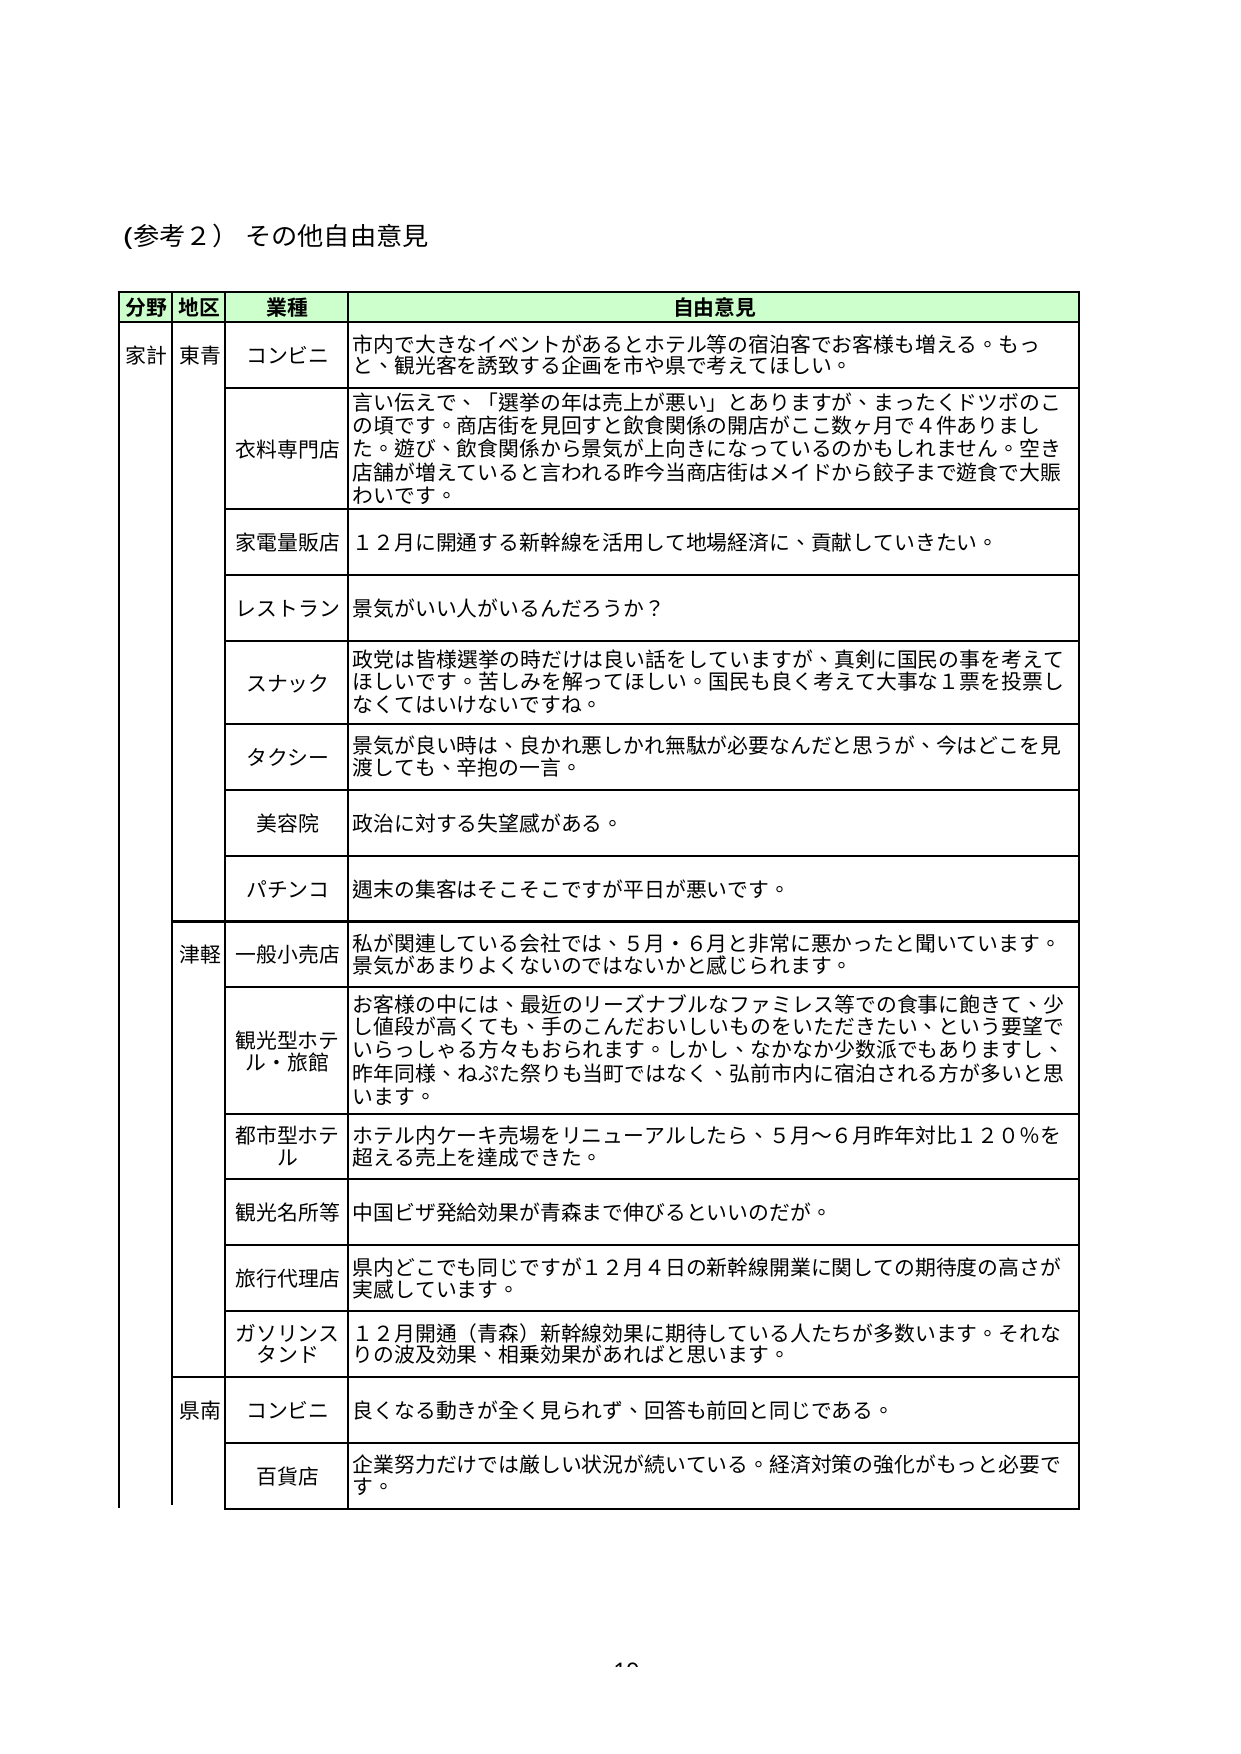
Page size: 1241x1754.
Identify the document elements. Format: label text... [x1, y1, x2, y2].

table_cell コンビニ [226, 323, 347, 387]
table_header 分野 [120, 293, 171, 321]
table_cell 企業努力だけでは厳しい状況が続いている。経済対策の強化がもっと必要です。 [349, 1444, 1078, 1507]
table_cell タクシー [226, 725, 347, 789]
table_cell ホテル内ケーキ売場をリニューアルしたら、５月～６月昨年対比１２０％を超える売上を達成できた。 [349, 1115, 1078, 1178]
table_cell 旅行代理店 [226, 1246, 347, 1310]
table_cell 津軽 [173, 923, 224, 1376]
table_cell 県内どこでも同じですが１２月４日の新幹線開業に関しての期待度の高さが実感しています。 [349, 1246, 1078, 1310]
table_header 地区 [173, 293, 224, 321]
table_cell 衣料専門店 [226, 389, 347, 508]
table_cell 観光型ホテル・旅館 [226, 988, 347, 1112]
table_cell 中国ビザ発給効果が青森まで伸びるといいのだが。 [349, 1180, 1078, 1244]
table_header 自由意見 [349, 293, 1078, 321]
table_cell １２月開通（青森）新幹線効果に期待している人たちが多数います。それなりの波及効果、相乗効果があればと思います。 [349, 1312, 1078, 1376]
table_cell スナック [226, 642, 347, 723]
table_cell 景気が良い時は、良かれ悪しかれ無駄が必要なんだと思うが、今はどこを見渡しても、辛抱の一言。 [349, 725, 1078, 789]
table_cell パチンコ [226, 857, 347, 920]
table_cell コンビニ [226, 1378, 347, 1442]
table_cell 良くなる動きが全く見られず、回答も前回と同じである。 [349, 1378, 1078, 1442]
table_cell 政党は皆様選挙の時だけは良い話をしていますが、真剣に国民の事を考えてほしいです。苦しみを解ってほしい。国民も良く考えて大事な１票を投票しなくてはいけないですね。 [349, 642, 1078, 723]
table_cell 家電量販店 [226, 510, 347, 574]
table_cell 東青 [173, 323, 224, 920]
table_cell 百貨店 [226, 1444, 347, 1507]
table_cell 市内で大きなイベントがあるとホテル等の宿泊客でお客様も増える。もっと、観光客を誘致する企画を市や県で考えてほしい。 [349, 323, 1078, 387]
table_cell 美容院 [226, 791, 347, 854]
table_cell 週末の集客はそこそこですが平日が悪いです。 [349, 857, 1078, 920]
table_cell 都市型ホテル [226, 1115, 347, 1178]
table_cell 景気がいい人がいるんだろうか？ [349, 576, 1078, 640]
table_cell 一般小売店 [226, 923, 347, 986]
table_cell レストラン [226, 576, 347, 640]
table_cell １２月に開通する新幹線を活用して地場経済に、貢献していきたい。 [349, 510, 1078, 574]
table_cell 私が関連している会社では、５月・６月と非常に悪かったと聞いています。景気があまりよくないのではないかと感じられます。 [349, 923, 1078, 986]
table_cell 観光名所等 [226, 1180, 347, 1244]
table_cell 家計 [120, 323, 172, 1507]
table_cell 県南 [172, 1378, 224, 1507]
table_cell お客様の中には、最近のリーズナブルなファミレス等での食事に飽きて、少し値段が高くても、手のこんだおいしいものをいただきたい、という要望でいらっしゃる方々もおられます。しかし、なかなか少数派でもありますし、昨年同様、ねぷた祭りも当町ではなく、弘前市内に宿泊される方が多いと思います。 [349, 988, 1078, 1112]
subtitle (参考２） その他自由意見 [123, 219, 1134, 253]
table_cell ガソリンスタンド [226, 1312, 347, 1376]
table_header 業種 [226, 293, 347, 321]
table_cell 言い伝えで、「選挙の年は売上が悪い」とありますが、まったくドツボのこの頃です。商店街を見回すと飲食関係の開店がここ数ヶ月で４件ありまし た。遊び、飲食関係から景気が上向きになっているのかもしれません。空き店舗が増えていると言われる昨今当商店街はメイドから餃子まで遊食で大賑わいです。 [349, 389, 1078, 508]
table_cell 政治に対する失望感がある。 [349, 791, 1078, 854]
